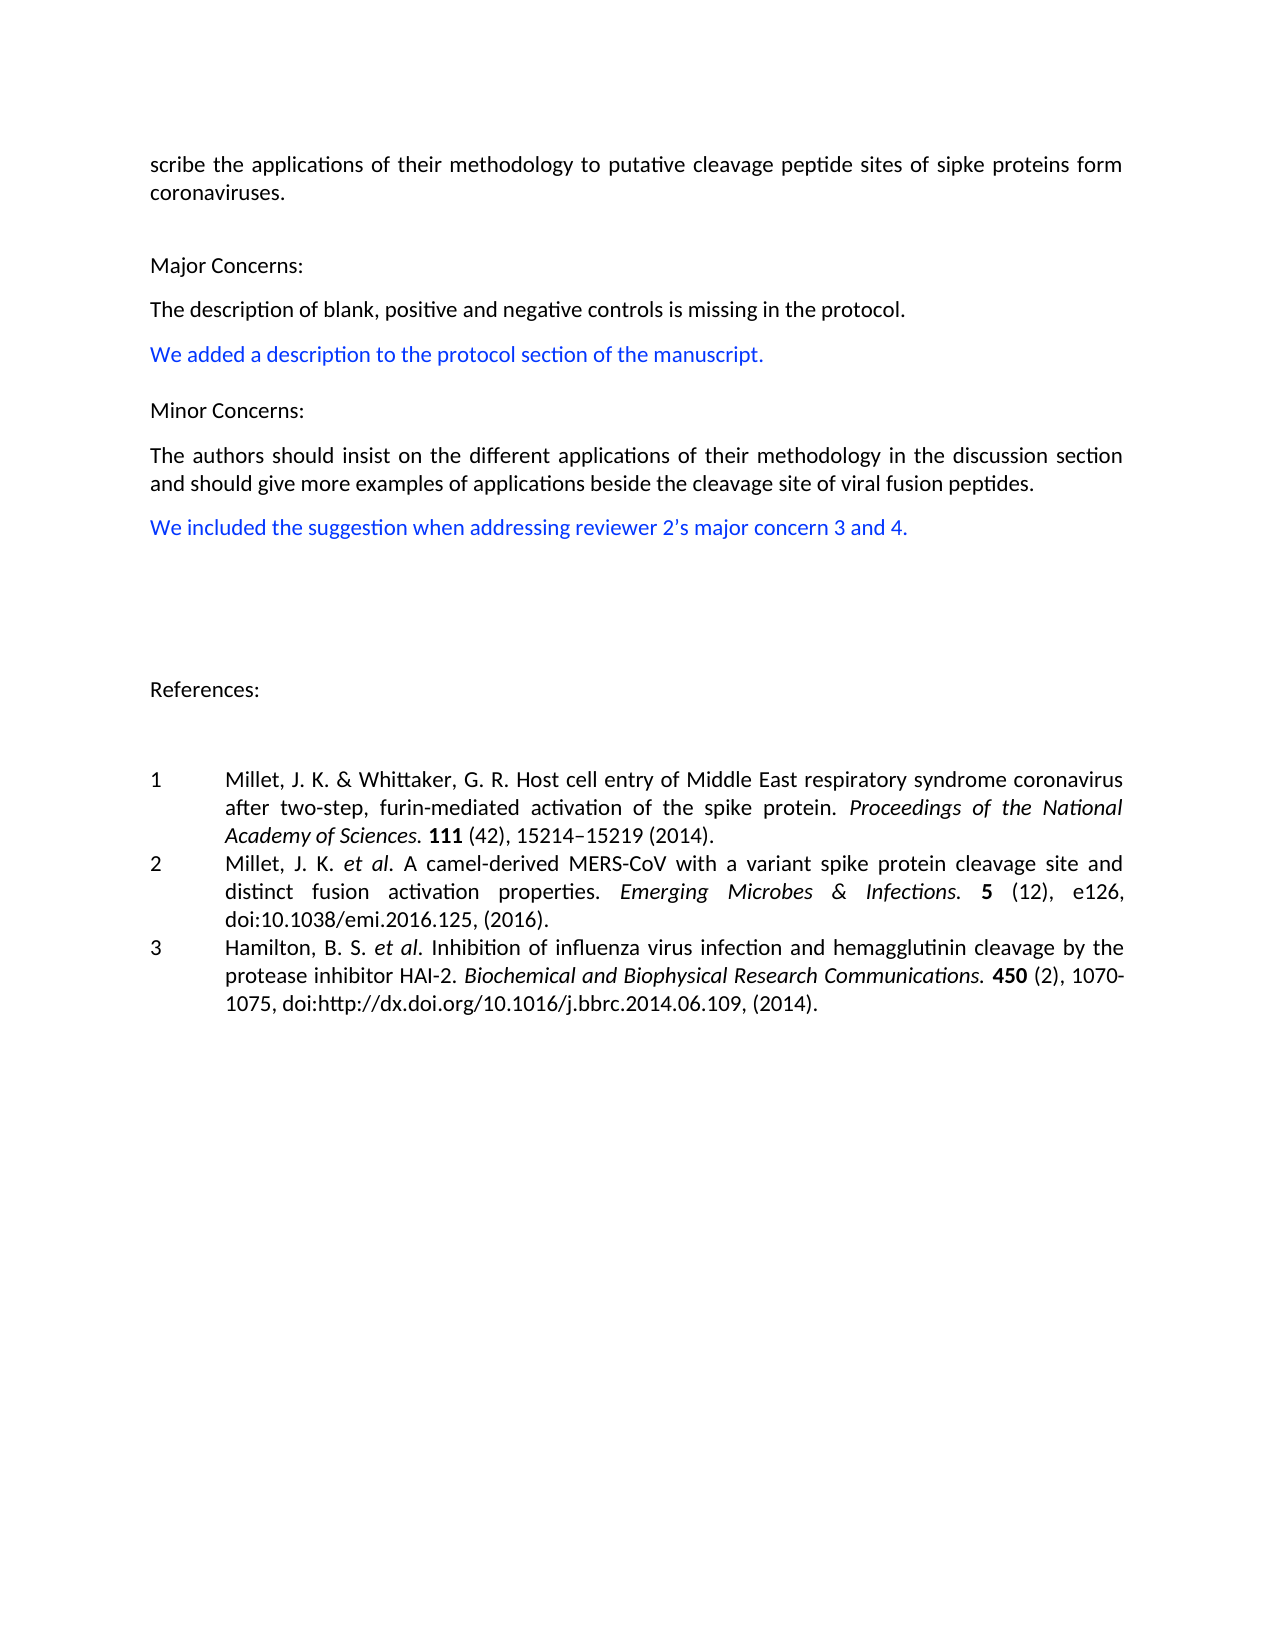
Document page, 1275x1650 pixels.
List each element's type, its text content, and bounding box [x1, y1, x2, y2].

text 3 Hamilton, B. S. et al. Inhibition of influenza virus infection and hemagglutinin cleavage by the protease inhibitor HAI-2. Biochemical and Biophysical Research Communications. 450 (2), 1070-1075, doi:http://dx.doi.org/10.1016/j.bbrc.2014.06.109, (2014). [150, 933, 1125, 1017]
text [150, 150, 1125, 206]
text 1 Millet, J. K. & Whittaker, G. R. Host cell entry of Middle East respiratory syndrome coronavirus after two-step, furin-mediated activation of the spike protein. Proceedings of the National Academy of Sciences. 111 (42), 15214–15219 (2014). [150, 765, 1125, 849]
text The authors should insist on the different applications of their methodology in the discussion section and should give more examples of applications beside the cleavage site of viral fusion peptides. [150, 441, 1125, 497]
text The description of blank, positive and negative controls is missing in the protocol. [150, 295, 1125, 323]
text We included the suggestion when addressing reviewer 2’s major concern 3 and 4. [150, 513, 1125, 542]
text References: [150, 676, 1125, 704]
text Major Concerns: [150, 223, 1125, 279]
text 2 Millet, J. K. et al. A camel-derived MERS-CoV with a variant spike protein cleavage site and distinct fusion activation properties. Emerging Microbes & Infections. 5 (12), e126, doi:10.1038/emi.2016.125, (2016). [150, 849, 1125, 933]
text We added a description to the protocol section of the manuscript. Minor Concerns: [150, 340, 1125, 424]
